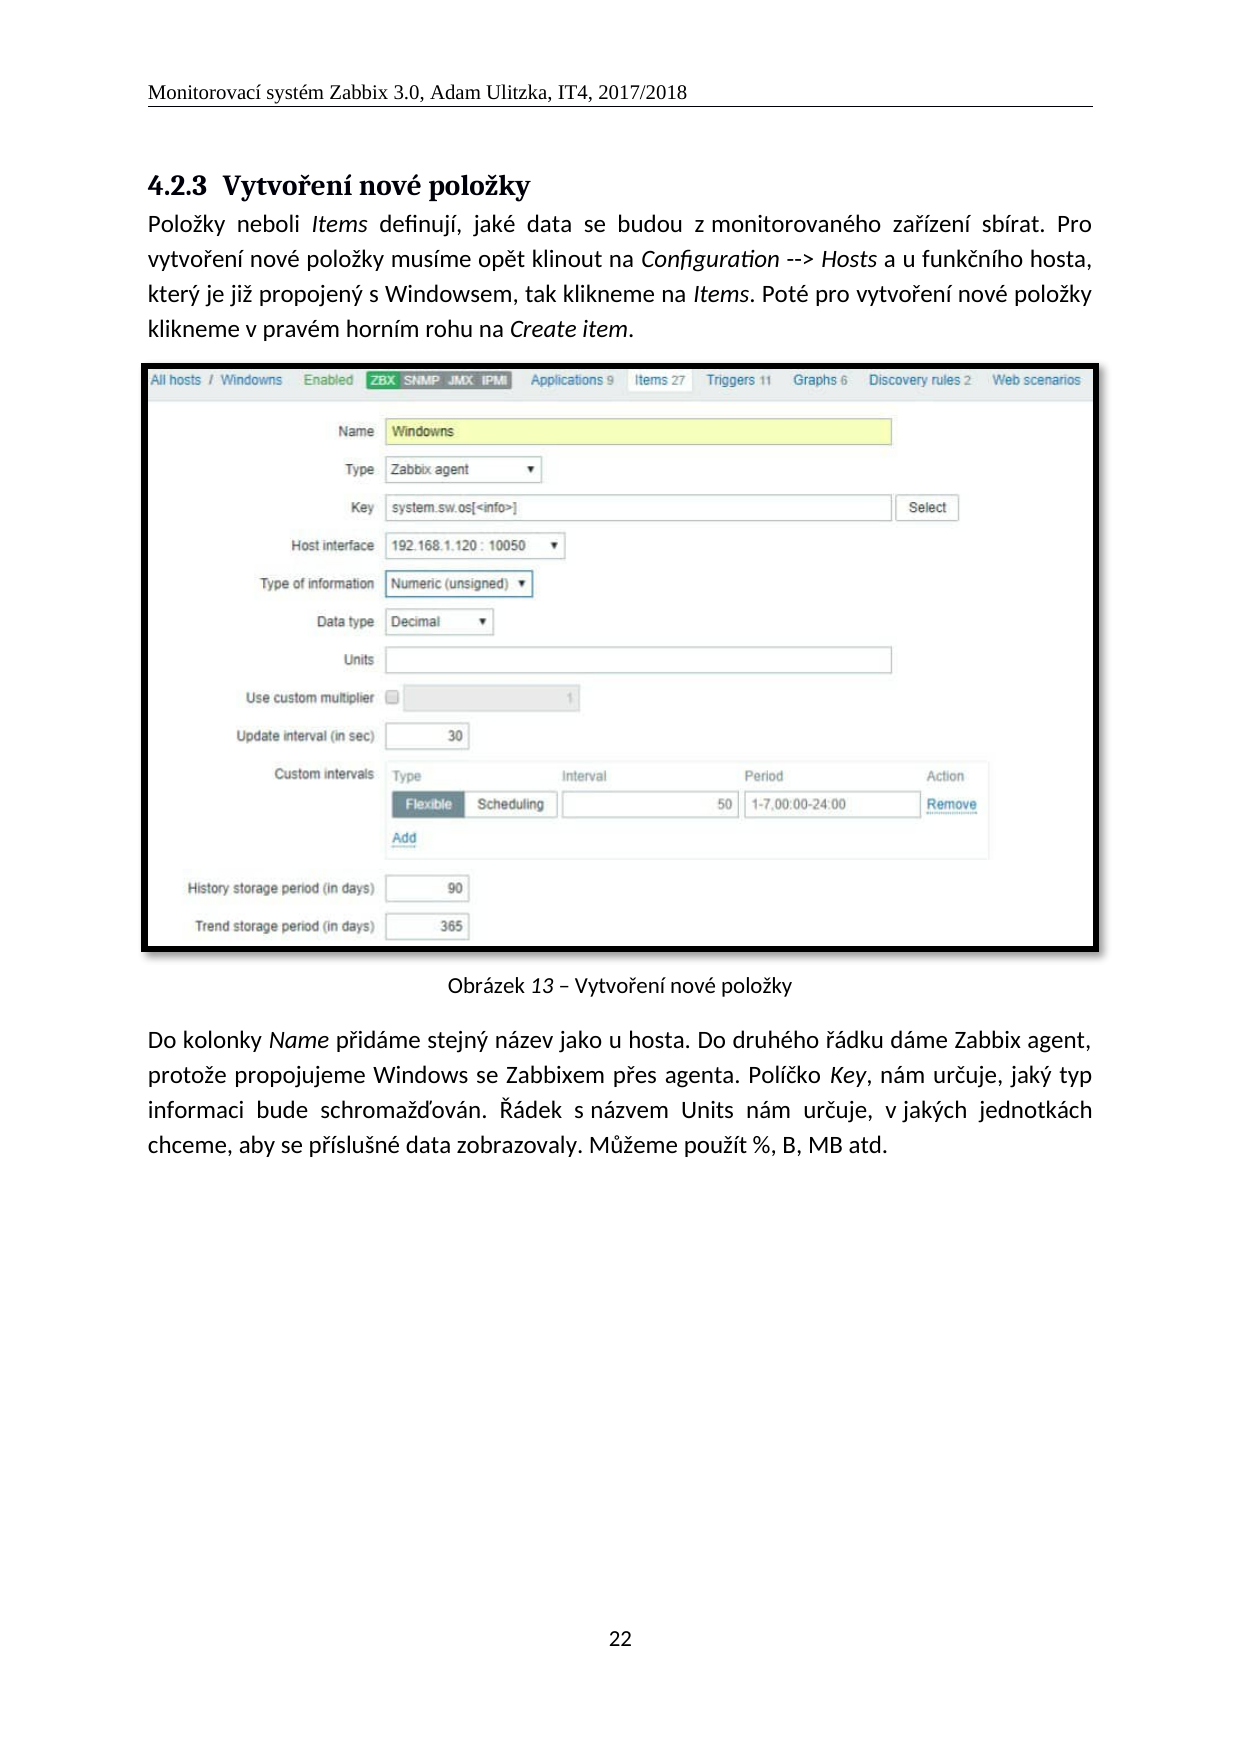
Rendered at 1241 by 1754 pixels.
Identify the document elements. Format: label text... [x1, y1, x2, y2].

text Do kolonky Name přidáme stejný název jako u hosta. Do druhého řádku dáme Zabbix agent, protože propojujeme Windows se Zabbixem přes agenta. Políčko Key, nám určuje, jaký typ informaci bude schromažďován. Řádek s názvem Units nám určuje, v jakých jednotkách chceme, aby se příslušné data zobrazovaly. Můžeme použít %, B, MB atd. [148, 1024, 1093, 1159]
picture [148, 369, 1093, 946]
text Obrázek 13 – Vytvoření nové položky [148, 971, 1093, 999]
text Položky neboli Items definují, jaké data se budou z monitorovaného zařízení sbírat. Pro vytvoření nové položky musíme opět klinout na Configuration --> Hosts a u funkčního hosta, který je již propojený s Windowsem, tak klikneme na Items. Poté pro vytvoření nové položky klikneme v pravém horním rohu na Create item. [148, 208, 1093, 343]
subtitle Vytvoření nové položky [148, 169, 1093, 203]
